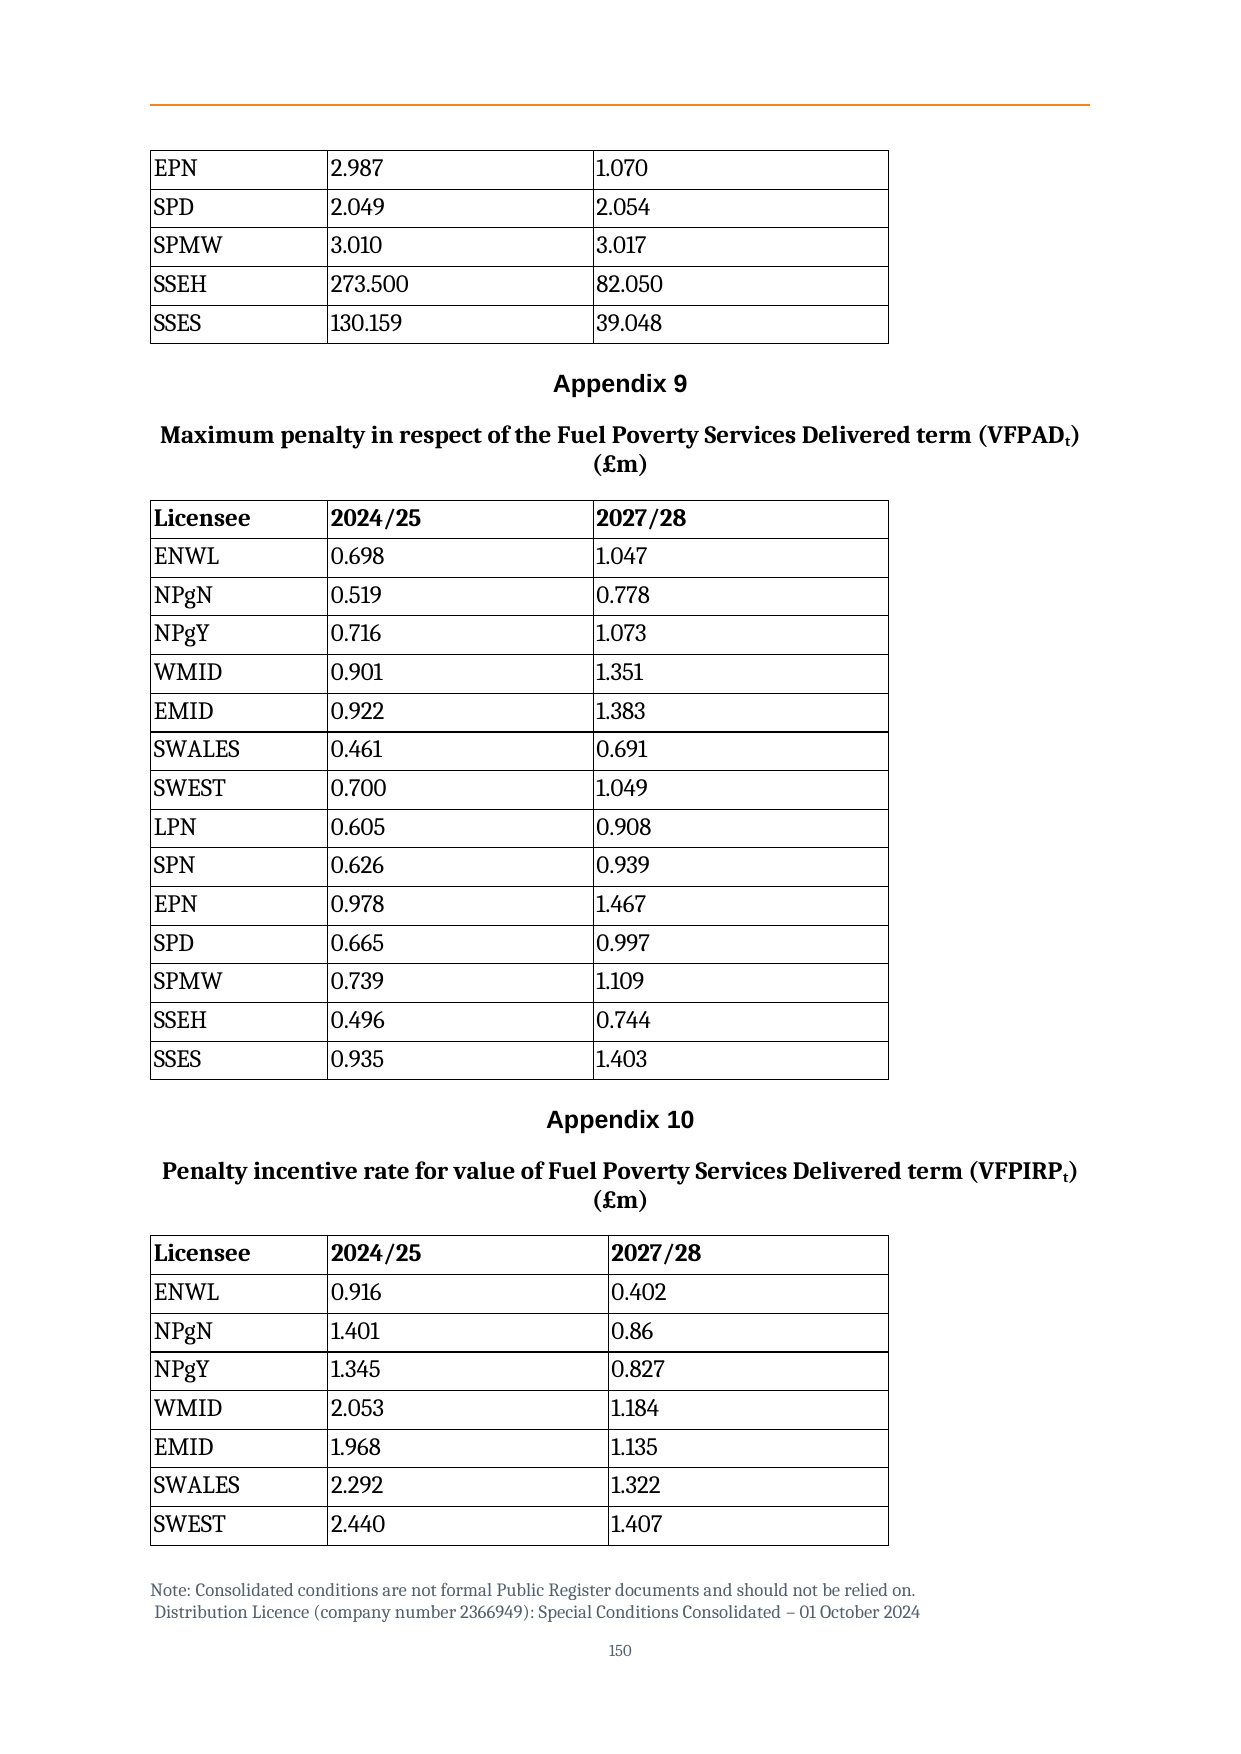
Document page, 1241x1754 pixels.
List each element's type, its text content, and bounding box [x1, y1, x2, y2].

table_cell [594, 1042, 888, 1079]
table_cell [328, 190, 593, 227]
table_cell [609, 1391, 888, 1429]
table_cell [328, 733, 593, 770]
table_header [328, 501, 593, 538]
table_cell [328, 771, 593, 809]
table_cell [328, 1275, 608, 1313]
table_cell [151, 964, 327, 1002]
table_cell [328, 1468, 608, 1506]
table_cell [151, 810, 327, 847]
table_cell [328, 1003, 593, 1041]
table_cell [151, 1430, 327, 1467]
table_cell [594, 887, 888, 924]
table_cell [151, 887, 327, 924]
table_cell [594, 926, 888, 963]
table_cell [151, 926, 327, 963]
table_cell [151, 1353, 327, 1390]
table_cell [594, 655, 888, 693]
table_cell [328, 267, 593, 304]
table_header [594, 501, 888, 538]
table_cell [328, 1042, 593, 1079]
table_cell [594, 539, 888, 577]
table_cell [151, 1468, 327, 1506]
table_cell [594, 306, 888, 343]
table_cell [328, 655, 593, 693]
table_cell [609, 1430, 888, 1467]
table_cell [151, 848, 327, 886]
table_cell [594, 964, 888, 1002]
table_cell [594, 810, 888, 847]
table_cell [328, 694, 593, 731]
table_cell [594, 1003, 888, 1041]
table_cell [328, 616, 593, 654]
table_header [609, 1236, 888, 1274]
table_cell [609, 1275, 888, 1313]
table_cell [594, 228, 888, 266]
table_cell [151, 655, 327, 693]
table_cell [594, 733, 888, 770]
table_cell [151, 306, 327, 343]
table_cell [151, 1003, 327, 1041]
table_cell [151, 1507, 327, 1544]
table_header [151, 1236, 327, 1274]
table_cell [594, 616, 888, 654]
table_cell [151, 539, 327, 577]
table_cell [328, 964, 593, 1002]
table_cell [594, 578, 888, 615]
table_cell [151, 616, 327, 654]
text Penalty incentive rate for value of Fuel Poverty Services Delivered term (VFPIRPt) (£m) [150, 1157, 1090, 1214]
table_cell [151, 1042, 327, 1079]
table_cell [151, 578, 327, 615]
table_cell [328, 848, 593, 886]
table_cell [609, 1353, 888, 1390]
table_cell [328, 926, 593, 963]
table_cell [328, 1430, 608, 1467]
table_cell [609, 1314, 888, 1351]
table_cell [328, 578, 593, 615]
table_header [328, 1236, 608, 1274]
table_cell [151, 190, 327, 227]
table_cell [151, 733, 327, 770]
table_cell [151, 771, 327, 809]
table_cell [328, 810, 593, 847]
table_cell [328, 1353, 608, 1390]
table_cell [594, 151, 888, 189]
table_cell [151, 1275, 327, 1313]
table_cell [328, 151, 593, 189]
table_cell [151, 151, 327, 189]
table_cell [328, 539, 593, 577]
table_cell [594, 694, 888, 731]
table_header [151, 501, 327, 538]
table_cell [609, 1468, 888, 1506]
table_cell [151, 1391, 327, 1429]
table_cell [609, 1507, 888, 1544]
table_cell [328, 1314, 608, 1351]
text Maximum penalty in respect of the Fuel Poverty Services Delivered term (VFPADt) (£m) [150, 421, 1090, 479]
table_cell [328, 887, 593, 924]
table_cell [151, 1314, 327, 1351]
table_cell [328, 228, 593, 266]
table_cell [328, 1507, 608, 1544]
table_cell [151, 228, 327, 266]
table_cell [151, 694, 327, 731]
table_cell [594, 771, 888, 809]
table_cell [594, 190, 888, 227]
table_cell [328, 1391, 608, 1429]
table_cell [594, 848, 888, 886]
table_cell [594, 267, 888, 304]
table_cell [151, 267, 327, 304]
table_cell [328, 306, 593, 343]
